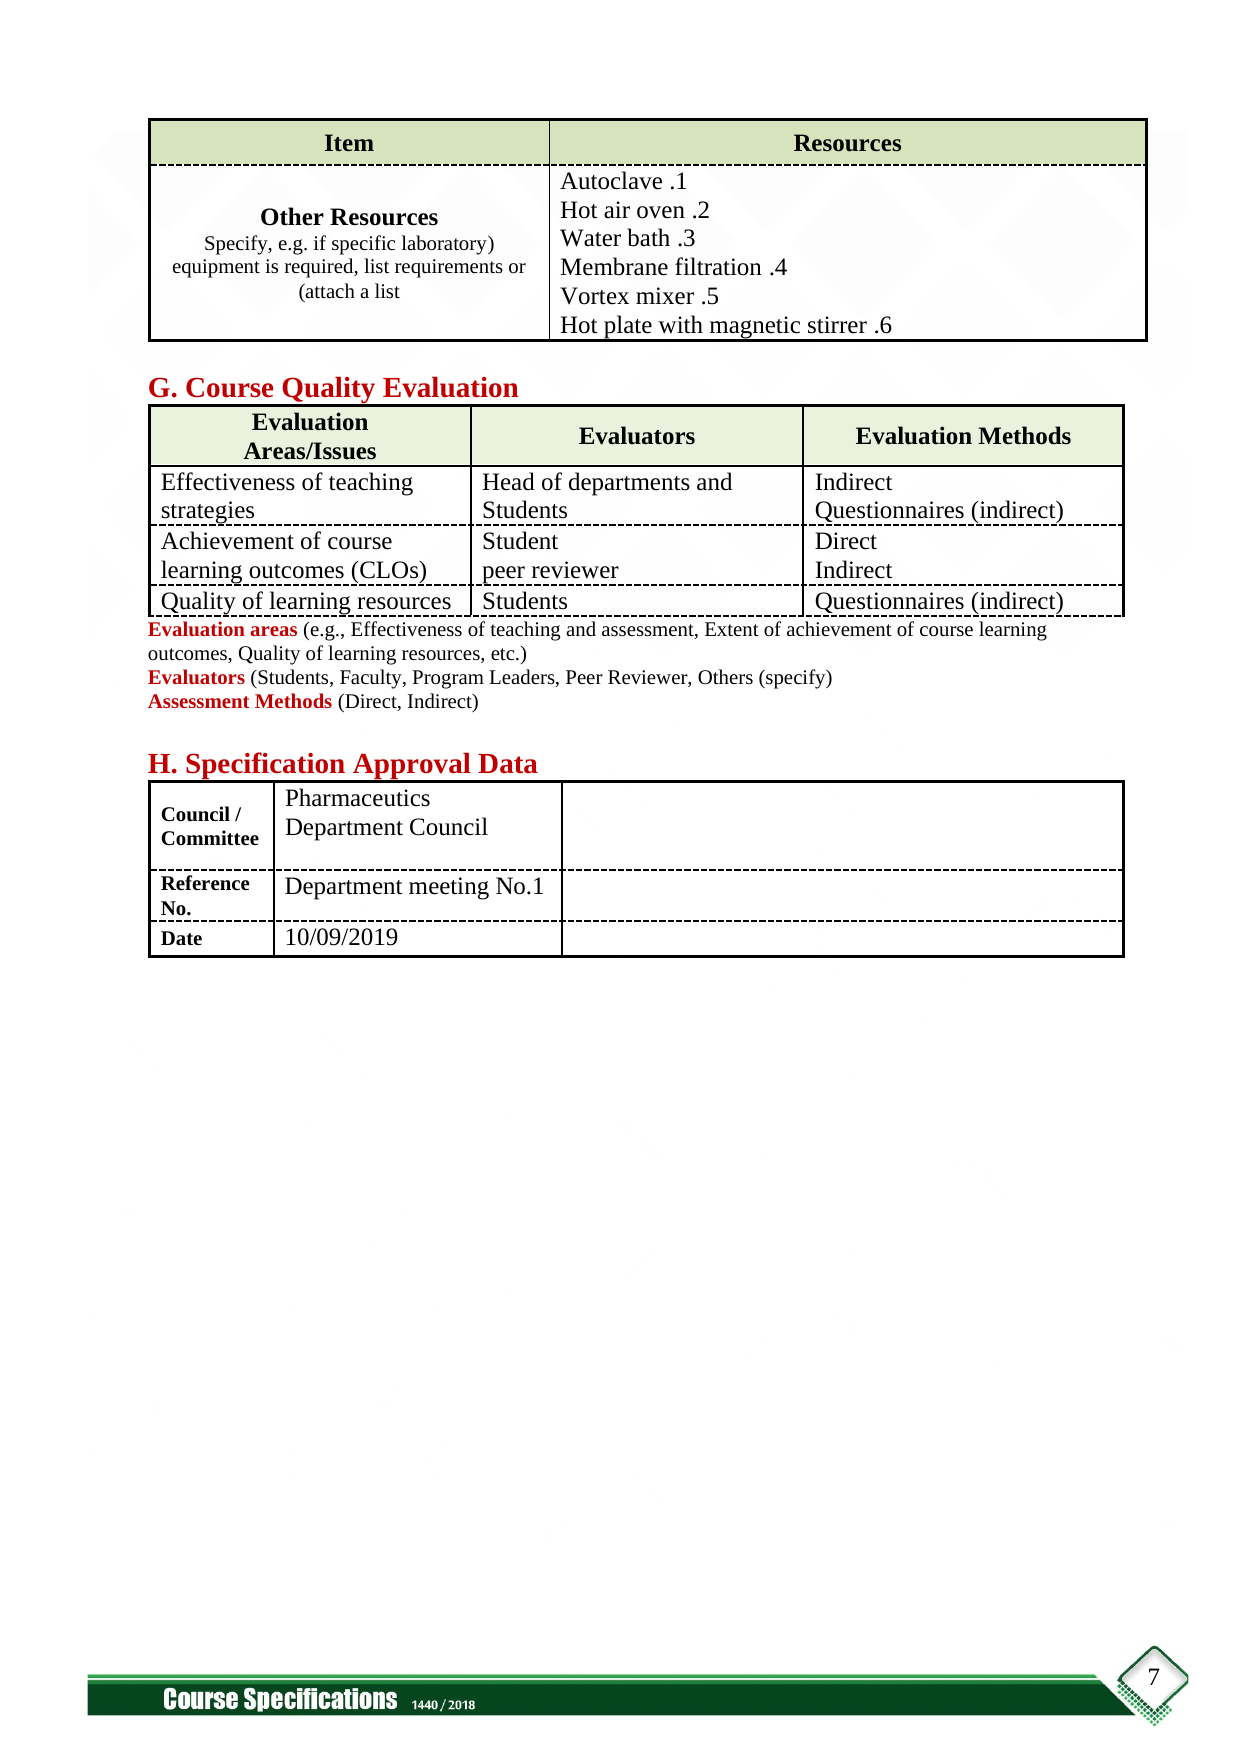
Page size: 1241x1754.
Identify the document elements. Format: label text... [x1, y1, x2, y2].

text Evaluators (Students, Faculty, Program Leaders, Peer Reviewer, Others (specify) [148, 665, 1118, 689]
table_header Evaluators [472, 407, 802, 464]
subtitle G. Course Quality Evaluation [148, 370, 1122, 404]
table_cell [563, 869, 1122, 919]
table_cell [563, 920, 1122, 955]
table_cell Head of departments and Students [472, 467, 802, 524]
subtitle H. Specification Approval Data [148, 746, 1122, 780]
table_cell Reference No. [151, 869, 273, 919]
table_header Pharmaceutics Department Council [275, 783, 561, 869]
table_cell 10/09/2019 [275, 920, 561, 955]
table_cell Questionnaires (indirect) [804, 584, 1122, 614]
text Assessment Methods (Direct, Indirect) [148, 689, 1118, 713]
table_cell Student peer reviewer [472, 524, 802, 584]
table_cell Indirect Questionnaires (indirect) [804, 467, 1122, 524]
table_header [563, 783, 1122, 869]
table_header Evaluation Areas/Issues [151, 407, 470, 464]
table_cell Direct Indirect [804, 524, 1122, 584]
picture [87, 131, 1189, 1726]
table_cell Achievement of course learning outcomes (CLOs) [151, 524, 470, 584]
table_cell Other Resources (Specify, e.g. if specific laboratory equipment is required, list requirements or attach a list) [151, 164, 549, 338]
table_header Item [151, 121, 549, 164]
table_header Evaluation Methods [804, 407, 1122, 464]
table_cell Students [472, 584, 802, 614]
table_cell 1. Autoclave 2. Hot air oven 3. Water bath 4. Membrane filtration 5. Vortex mixer 6. Hot plate with magnetic stirrer [550, 164, 1145, 338]
text Evaluation areas (e.g., Effectiveness of teaching and assessment, Extent of achievement of course learning outcomes, Quality of learning resources, etc.) [148, 617, 1118, 665]
table_cell Department meeting No.1 [275, 869, 561, 919]
table_header Council / Committee [151, 783, 273, 869]
table_cell Quality of learning resources [151, 584, 470, 614]
table_cell Effectiveness of teaching strategies [151, 467, 470, 524]
table_cell Date [151, 920, 273, 955]
table_header Resources [550, 121, 1145, 164]
